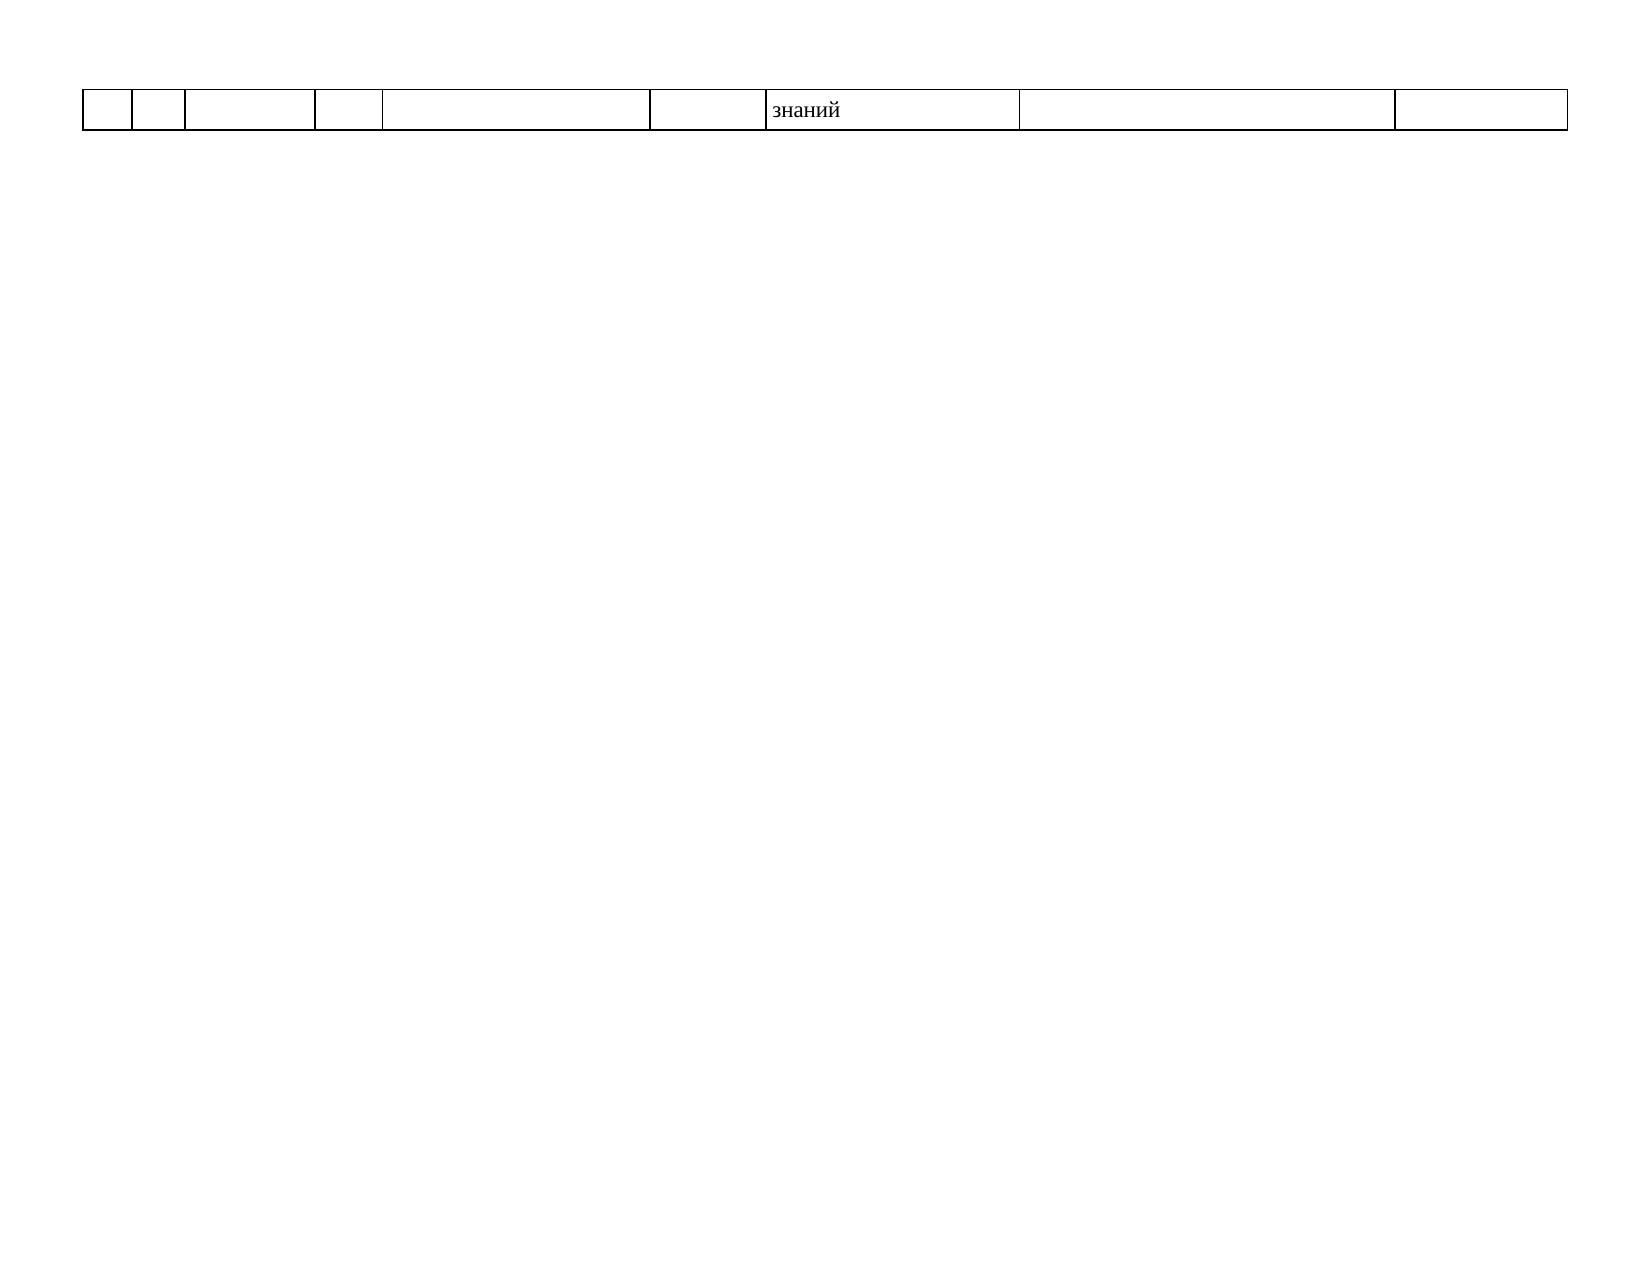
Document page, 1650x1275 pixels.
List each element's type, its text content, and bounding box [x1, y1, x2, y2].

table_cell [1396, 90, 1567, 129]
table_cell [651, 90, 765, 129]
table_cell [1020, 90, 1394, 129]
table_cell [383, 90, 649, 129]
table_cell 1 [316, 90, 382, 129]
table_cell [767, 90, 1019, 129]
table_cell 39 [84, 90, 131, 129]
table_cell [186, 90, 314, 129]
table_cell [133, 90, 184, 129]
